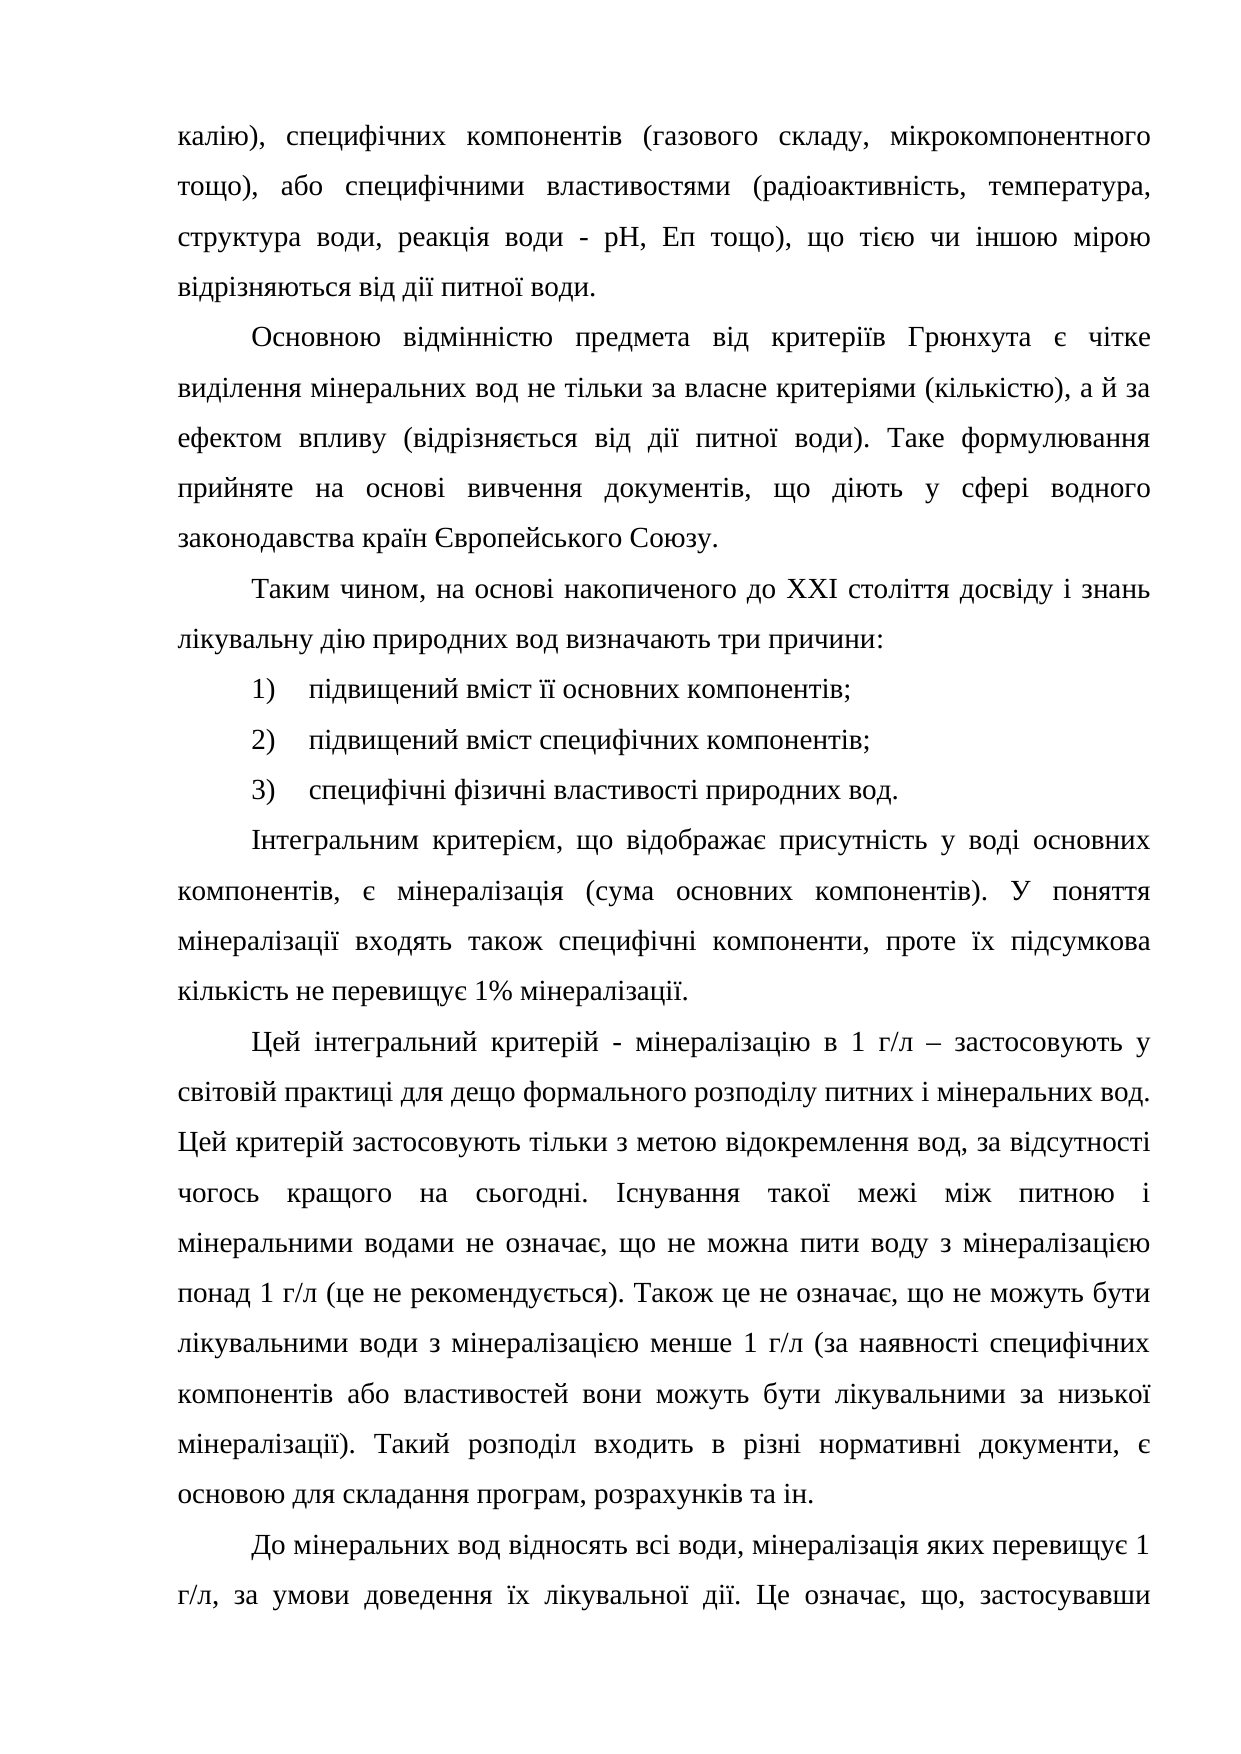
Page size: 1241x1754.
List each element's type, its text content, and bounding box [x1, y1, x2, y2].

text Інтегральним критерієм, що відображає присутність у воді основних компонентів, є мінералізація (сума основних компонентів). У поняття мінералізації входять також специфічні компоненти, проте їх підсумкова кількість не перевищує 1% мінералізації. [177, 822, 1152, 1007]
text Цей інтегральний критерій - мінералізацію в 1 г/л – застосовують у світовій практиці для дещо формального розподілу питних і мінеральних вод. Цей критерій застосовують тільки з метою відокремлення вод, за відсутності чогось кращого на сьогодні. Існування такої межі між питною і мінеральними водами не означає, що не можна пити воду з мінералізацією понад 1 г/л (це не рекомендується). Також це не означає, що не можуть бути лікувальними води з мінералізацією менше 1 г/л (за наявності специфічних компонентів або властивостей вони можуть бути лікувальними за низької мінералізації). Такий розподіл входить в різні нормативні документи, є основою для складання програм, розрахунків та ін. [177, 1024, 1152, 1510]
list підвищений вміст її основних компонентів; [177, 672, 1152, 705]
text Таким чином, на основі накопиченого до XXI століття досвіду і знань лікувальну дію природних вод визначають три причини: [177, 571, 1152, 655]
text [177, 1527, 1152, 1611]
text Основною відмінністю предмета від критеріїв Грюнхута є чітке виділення мінеральних вод не тільки за власне критеріями (кількістю), а й за ефектом впливу (відрізняється від дії питної води). Таке формулювання прийняте на основі вивчення документів, що діють у сфері водного законодавства країн Європейського Союзу. [177, 319, 1152, 554]
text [177, 118, 1152, 303]
list підвищений вміст специфічних компонентів; [177, 722, 1152, 755]
list специфічні фізичні властивості природних вод. [177, 772, 1152, 806]
